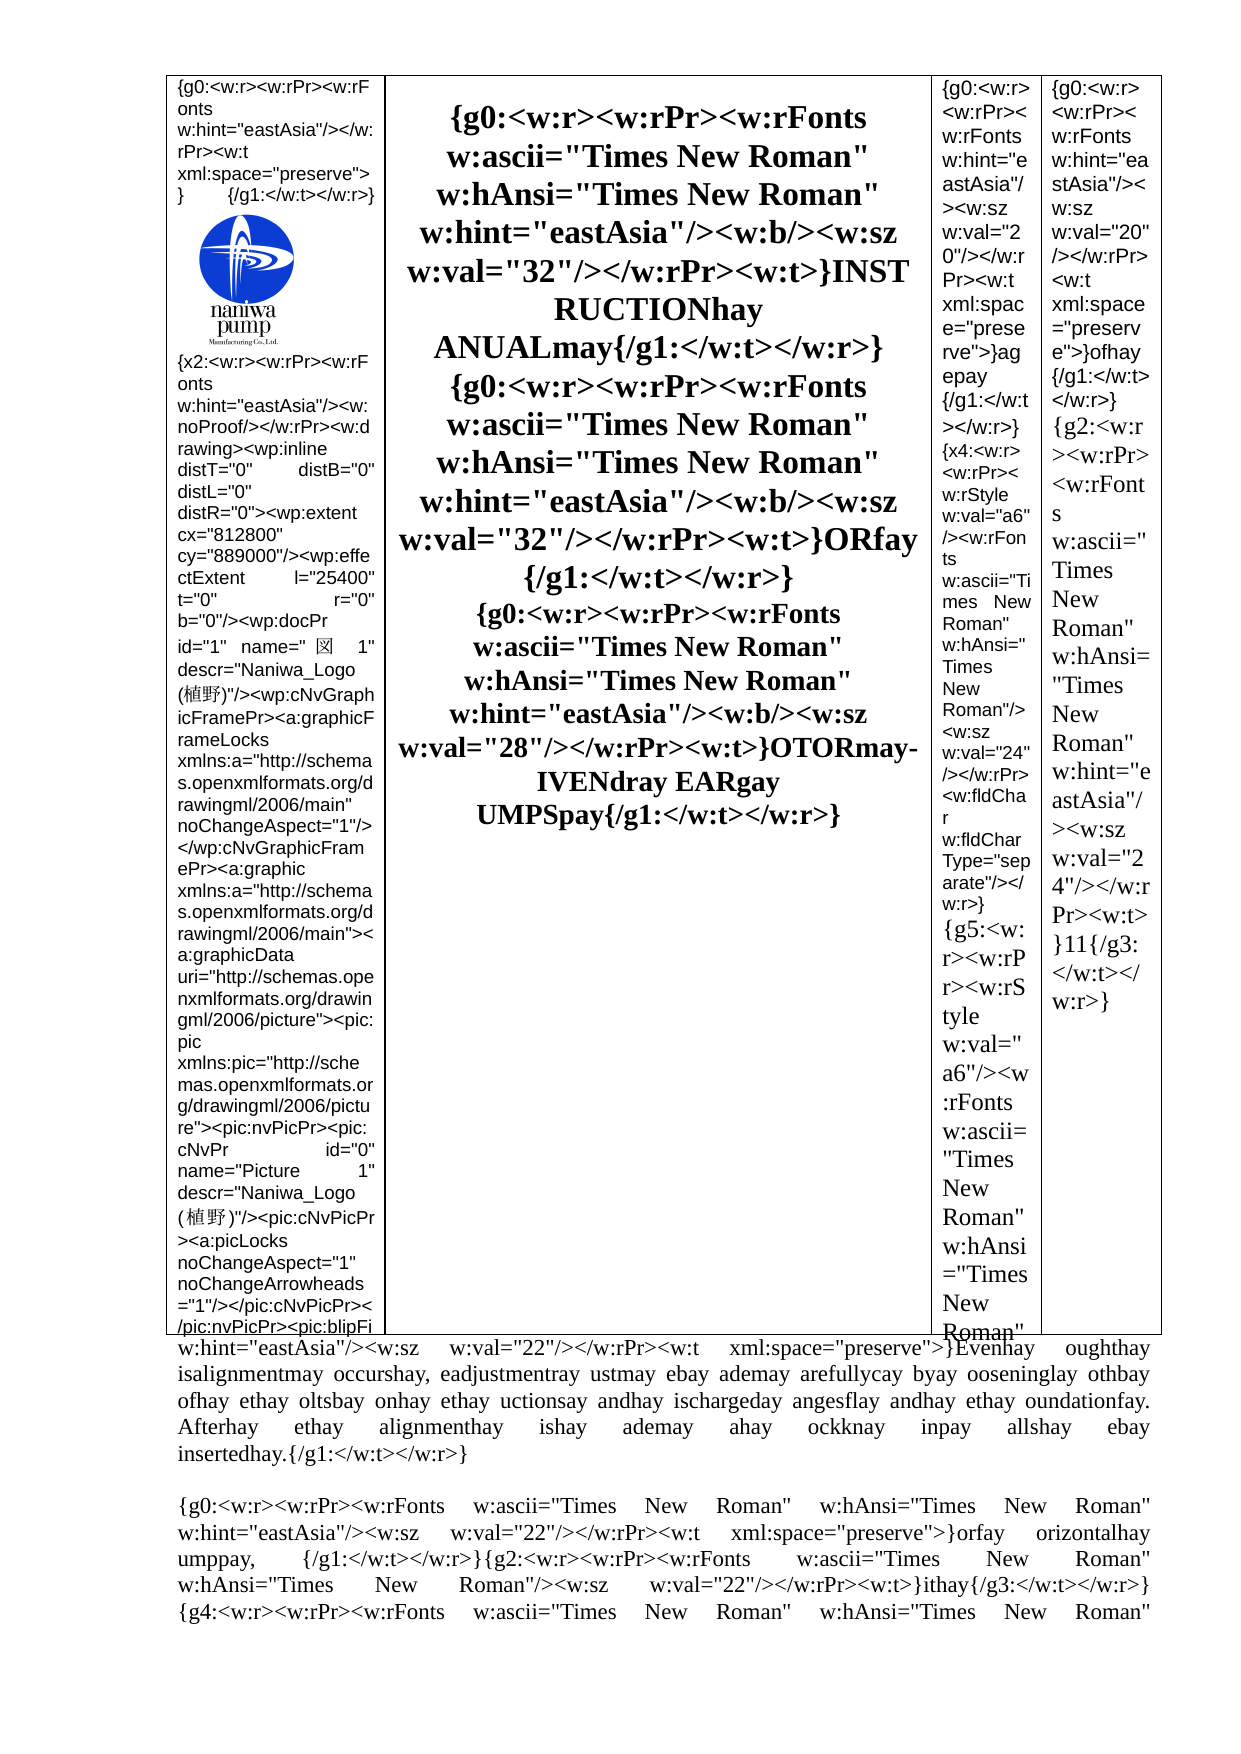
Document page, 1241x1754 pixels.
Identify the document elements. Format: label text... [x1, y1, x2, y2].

picture [177, 205, 311, 352]
text {g0:<w:r><w:rPr><w:rFonts w:ascii="Times New Roman" w:hAnsi="Times New Roman" w:hint="eastAsia"/><w:sz w:val="22"/></w:rPr><w:t xml:space="preserve">}orfay orizontalhay umppay, {/g1:</w:t></w:r>}{g2:<w:r><w:rPr><w:rFonts w:ascii="Times New Roman" w:hAnsi="Times New Roman"/><w:sz w:val="22"/></w:rPr><w:t>}ithay{/g3:</w:t></w:r>}{g4:<w:r><w:rPr><w:rFonts w:ascii="Times New Roman" w:hAnsi="Times New Roman" w:hint="eastAsia"/><w:sz w:val="22"/></w:rPr><w:t xml:space="preserve">} ishay esirableday atthay adjustmenthay ebay ademay byay insertinghay ahay inerlay etweenbay ommoncay edplatebay andhay oundationfay, utbay ifhay ecessarynay, imsshay ancay ebay acedplay etweenbay ommoncay edplatebay andhay otormay asebay.{/g5:</w:t></w:r>} [177, 1492, 1152, 1624]
text {g0:<w:r><w:rPr><w:rFonts w:ascii="Times New Roman" w:hAnsi="Times New Roman" w:hint="eastAsia"/><w:sz w:val="22"/></w:rPr><w:t xml:space="preserve">}Evenhay oughthay isalignmentmay occurshay, eadjustmentray ustmay ebay ademay arefullycay byay ooseninglay othbay ofhay ethay oltsbay onhay ethay uctionsay andhay ischargeday angesflay andhay ethay oundationfay. Afterhay ethay alignmenthay ishay ademay ahay ockknay inpay allshay ebay insertedhay.{/g1:</w:t></w:r>} [177, 1335, 1152, 1466]
